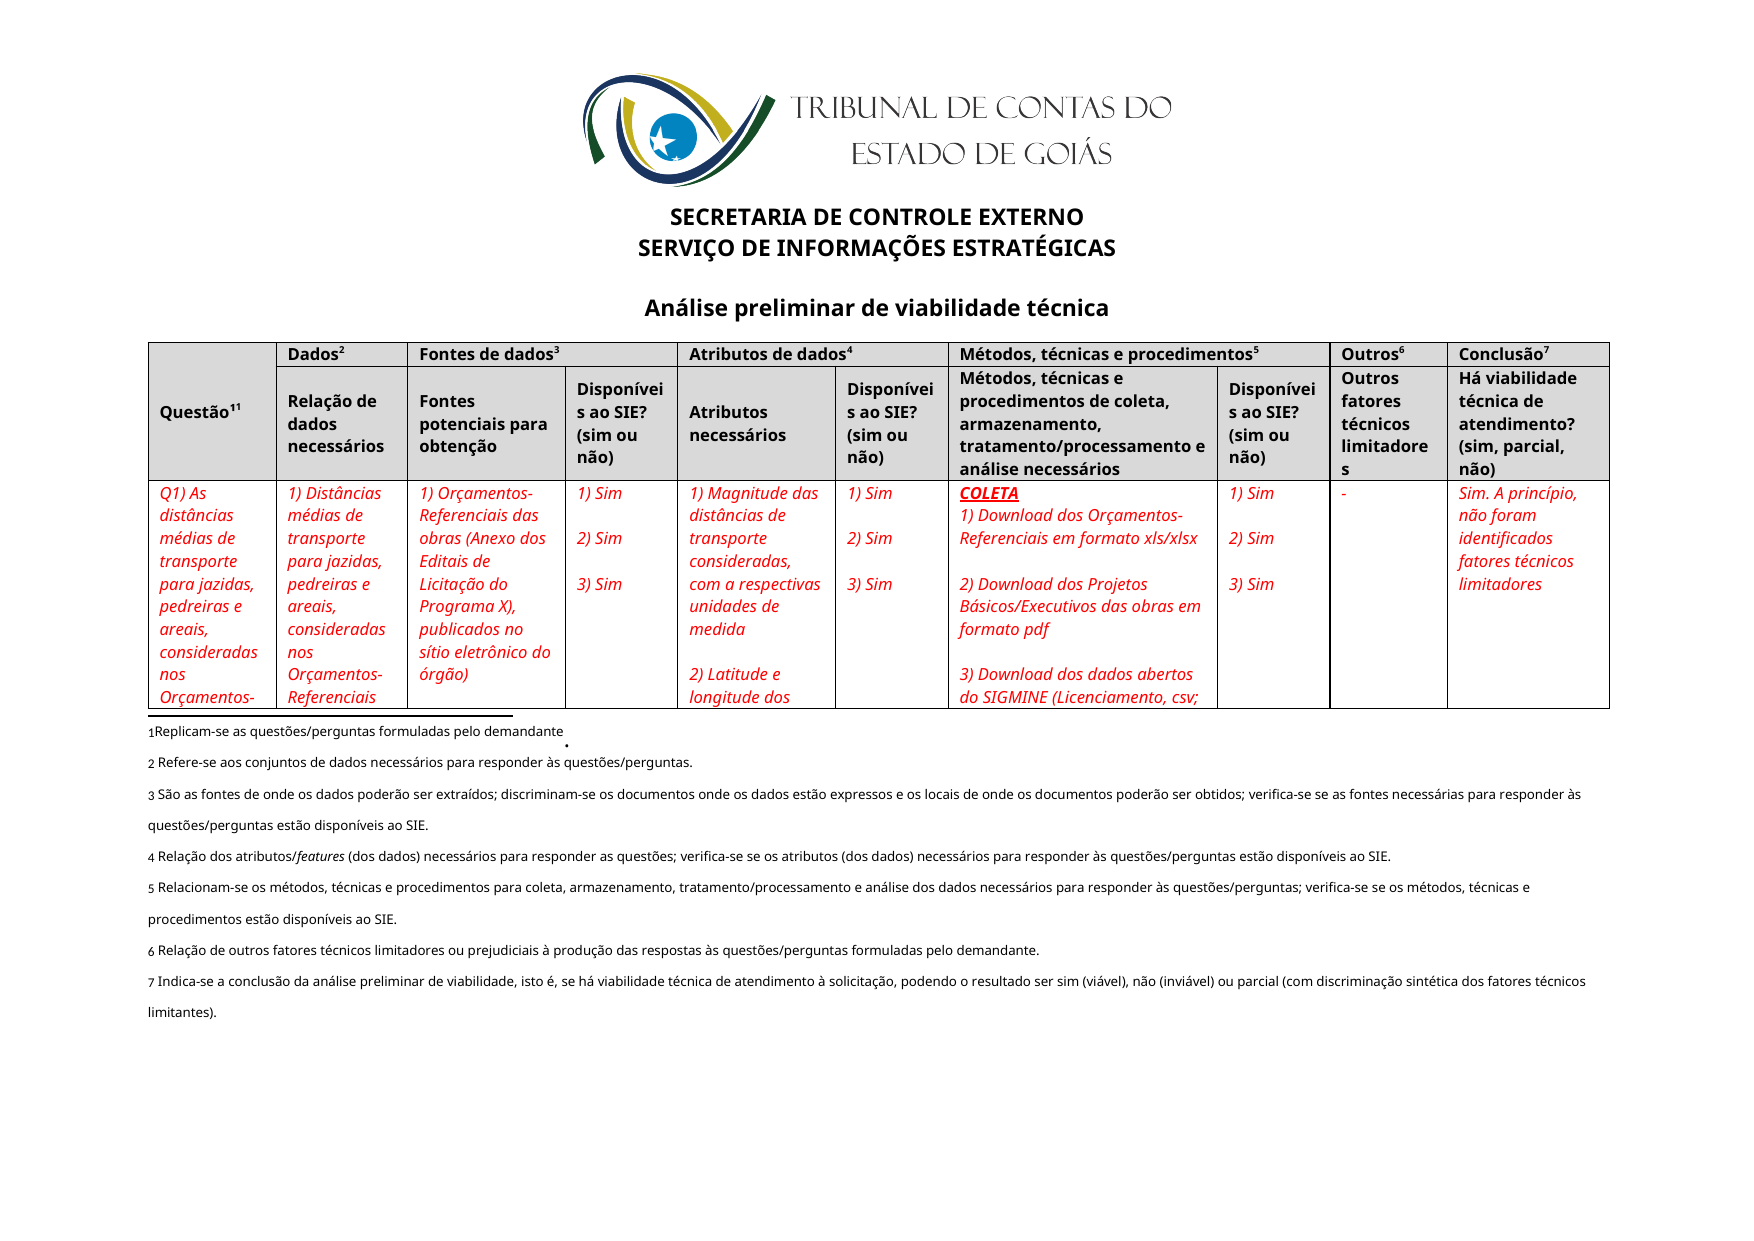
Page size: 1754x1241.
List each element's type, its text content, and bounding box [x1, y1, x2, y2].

table_cell Disponíveis ao SIE? (sim ou não) [566, 367, 677, 480]
table_header Dados [277, 343, 407, 366]
table_cell Métodos, técnicas e procedimentos de coleta, armazenamento, tratamento/processamento e análise necessários [949, 367, 1217, 480]
table_cell Há viabilidade técnica de atendimento? (sim, parcial, não) [1448, 367, 1609, 480]
picture [582, 73, 1172, 187]
table_cell 1) Distâncias médias de transporte para jazidas, pedreiras e areais, consideradas nos Orçamentos-Referenciais das obras do “Programa GM” 2) Coordenadas dos pontos médios de aplicação dos materiais extraídos de jazidas, pedreiras e areais 3) Coordenadas dos pontos médios representativos das fontes (origem) de materiais (jazidas, pedreiras e areais) [277, 481, 407, 708]
table_cell 1) Magnitude das distâncias de transporte consideradas, com a respectivas unidades de medida 2) Latitude e longitude dos pontos de aplicação dos materiais, com respectivas unidades de medida 3) Latitude e longitude dos pontos médios representativos das fontes de materiais, com respectivas unidades de medida [678, 481, 835, 708]
table_cell Outros fatores técnicos limitadores [1331, 367, 1447, 480]
table_header Atributos de dados [678, 343, 948, 366]
table_cell Relação de dados necessários [277, 367, 407, 480]
table_header Outros [1331, 343, 1447, 366]
table_cell 1) Sim 2) Sim 3) Sim [1218, 481, 1329, 708]
table_header Questão¹ [149, 343, 276, 480]
table_cell 1) Orçamentos-Referenciais das obras (Anexo dos Editais de Licitação do Programa X), publicados no sítio eletrônico do órgão) 2) Projetos Básicos/Executivos das obras (Anexo dos Editais de Licitação do Programa X), publicados no sítio eletrônico do órgão) 3) Dados abertos do SIGMINE da ANM (jazidas, pedreiras e areais), publicados no sítio eletrônico do órgão [408, 481, 565, 708]
table_header Métodos, técnicas e procedimentos [949, 343, 1329, 366]
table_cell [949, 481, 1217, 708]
table_cell Fontes potenciais para obtenção [408, 367, 565, 480]
table_cell Disponíveis ao SIE? (sim ou não) [836, 367, 948, 480]
text Análise preliminar de viabilidade técnica [148, 291, 1606, 323]
table_cell 1) Sim 2) Sim 3) Sim [566, 481, 677, 708]
table_cell Sim. A princípio, não foram identificados fatores técnicos limitadores [1448, 481, 1609, 708]
table_cell Q1) As distâncias médias de transporte para jazidas, pedreiras e areais, consideradas nos Orçamentos-Referenciais das obras do “Programa X”, são as mais econômicas e eficientes sob a ótica da administração pública? [149, 481, 276, 708]
table_cell 1) Sim 2) Sim 3) Sim [836, 481, 948, 708]
table_cell Disponíveis ao SIE? (sim ou não) [1218, 367, 1329, 480]
table_cell - [1331, 481, 1447, 708]
table_header Conclusão [1448, 343, 1609, 366]
table_cell Atributos necessários [678, 367, 835, 480]
table_header Fontes de dados [408, 343, 677, 366]
